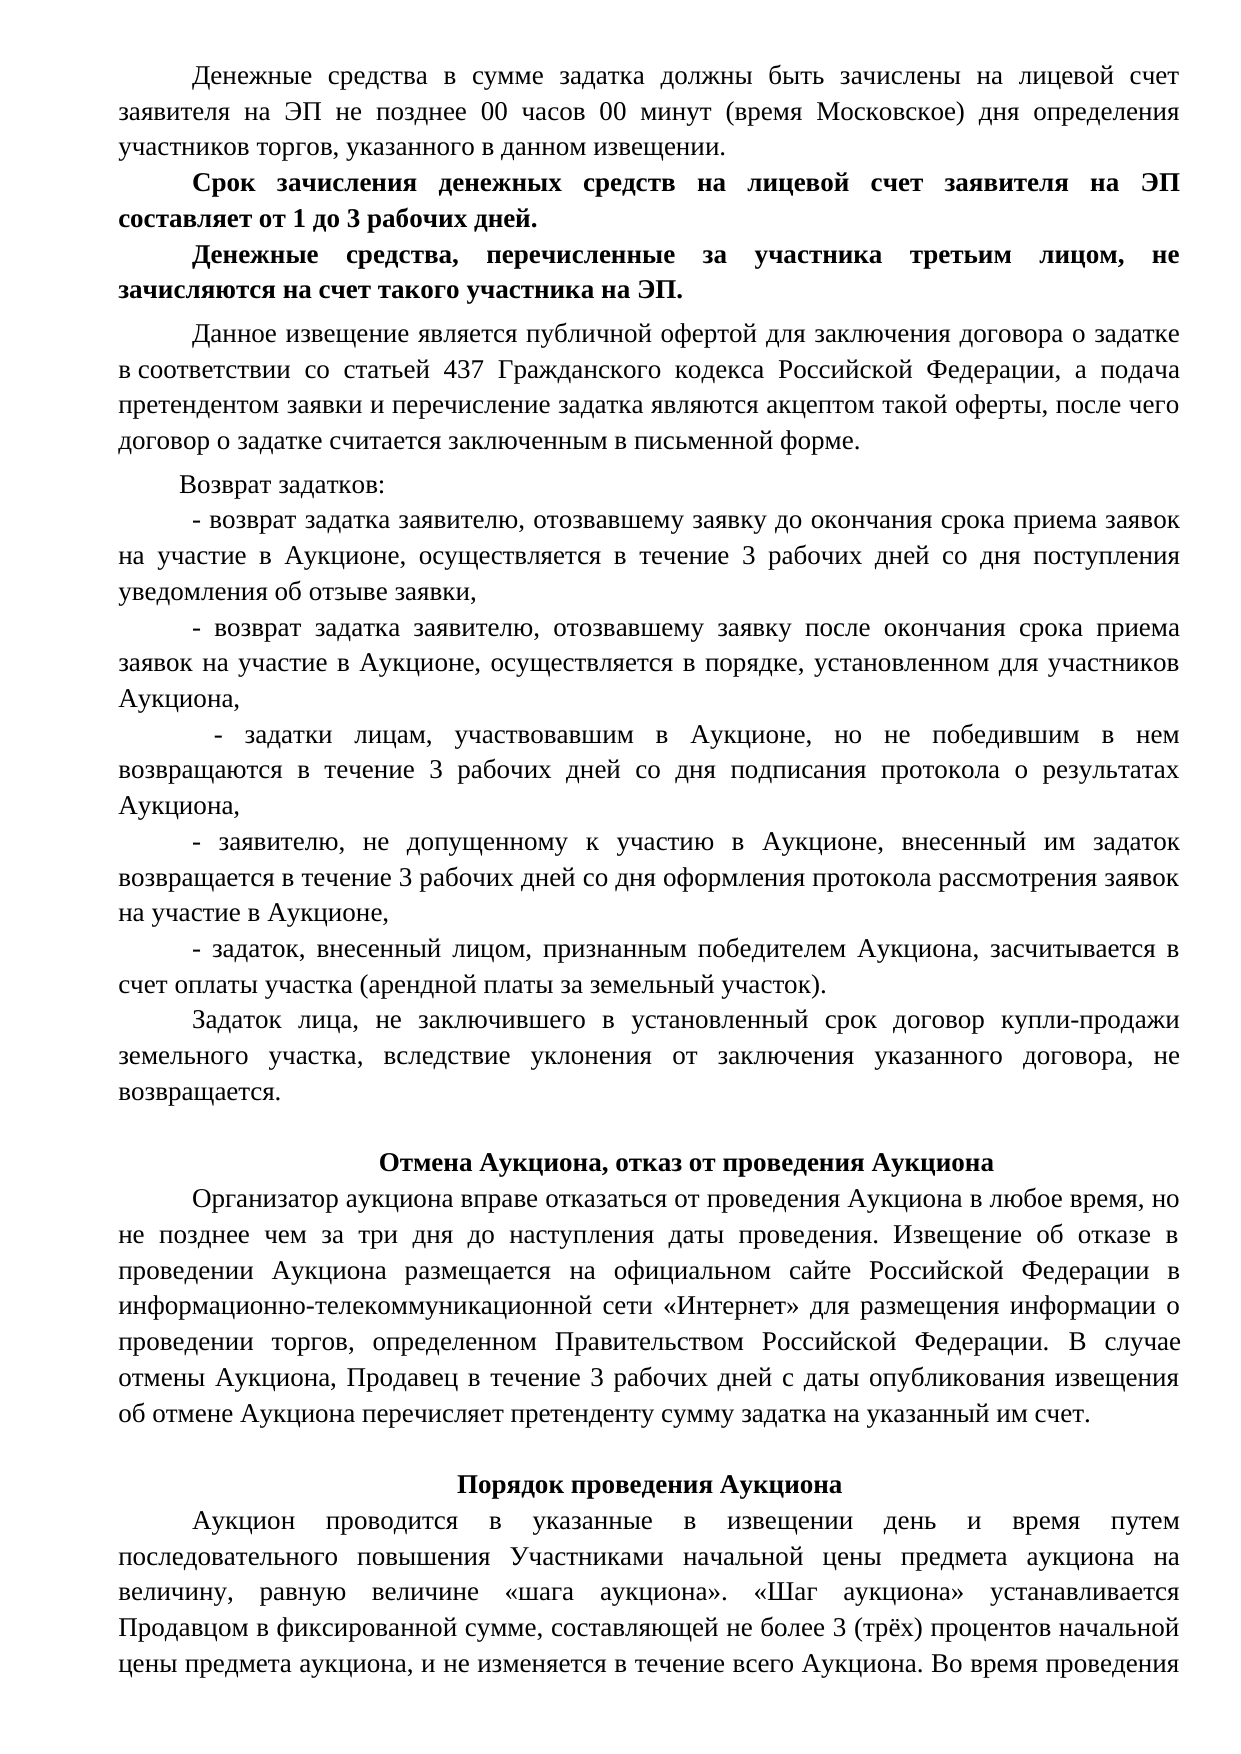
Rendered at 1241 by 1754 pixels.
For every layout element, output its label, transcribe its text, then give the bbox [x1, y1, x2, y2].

text Денежные средства, перечисленные за участника третьим лицом, не зачисляются на счет такого участника на ЭП. [118, 238, 1181, 304]
text Возврат задатков: [118, 468, 1181, 499]
text - задаток, внесенный лицом, признанным победителем Аукциона, засчитывается в счет оплаты участка (арендной платы за земельный участок). [118, 932, 1181, 999]
text Порядок проведения Аукциона [118, 1468, 1181, 1499]
text - возврат задатка заявителю, отозвавшему заявку после окончания срока приема заявок на участие в Аукционе, осуществляется в порядке, установленном для участников Аукциона, [118, 611, 1181, 713]
text - задатки лицам, участвовавшим в Аукционе, но не победившим в нем возвращаются в течение 3 рабочих дней со дня подписания протокола о результатах Аукциона, [118, 718, 1181, 820]
text Задаток лица, не заключившего в установленный срок договор купли-продажи земельного участка, вследствие уклонения от заключения указанного договора, не возвращается. [118, 1004, 1181, 1106]
text - заявителю, не допущенному к участию в Аукционе, внесенный им задаток возвращается в течение 3 рабочих дней со дня оформления протокола рассмотрения заявок на участие в Аукционе, [118, 825, 1181, 928]
text Данное извещение является публичной офертой для заключения договора о задатке в соответствии со статьей 437 Гражданского кодекса Российской Федерации, а подача претендентом заявки и перечисление задатка являются акцептом такой оферты, после чего договор о задатке считается заключенным в письменной форме. [118, 317, 1181, 455]
text Срок зачисления денежных средств на лицевой счет заявителя на ЭП составляет от 1 до 3 рабочих дней. [118, 166, 1181, 233]
text - возврат задатка заявителю, отозвавшему заявку до окончания срока приема заявок на участие в Аукционе, осуществляется в течение 3 рабочих дней со дня поступления уведомления об отзыве заявки, [118, 503, 1181, 606]
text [118, 1504, 1181, 1678]
text Организатор аукциона вправе отказаться от проведения Аукциона в любое время, но не позднее чем за три дня до наступления даты проведения. Извещение об отказе в проведении Аукциона размещается на официальном сайте Российской Федерации в информационно-телекоммуникационной сети «Интернет» для размещения информации о проведении торгов, определенном Правительством Российской Федерации. В случае отмены Аукциона, Продавец в течение 3 рабочих дней с даты опубликования извещения об отмене Аукциона перечисляет претенденту сумму задатка на указанный им счет. [118, 1182, 1181, 1428]
text Денежные средства в сумме задатка должны быть зачислены на лицевой счет заявителя на ЭП не позднее 00 часов 00 минут (время Московское) дня определения участников торгов, указанного в данном извещении. [118, 59, 1181, 162]
text Отмена Аукциона, отказ от проведения Аукциона [118, 1147, 1181, 1178]
